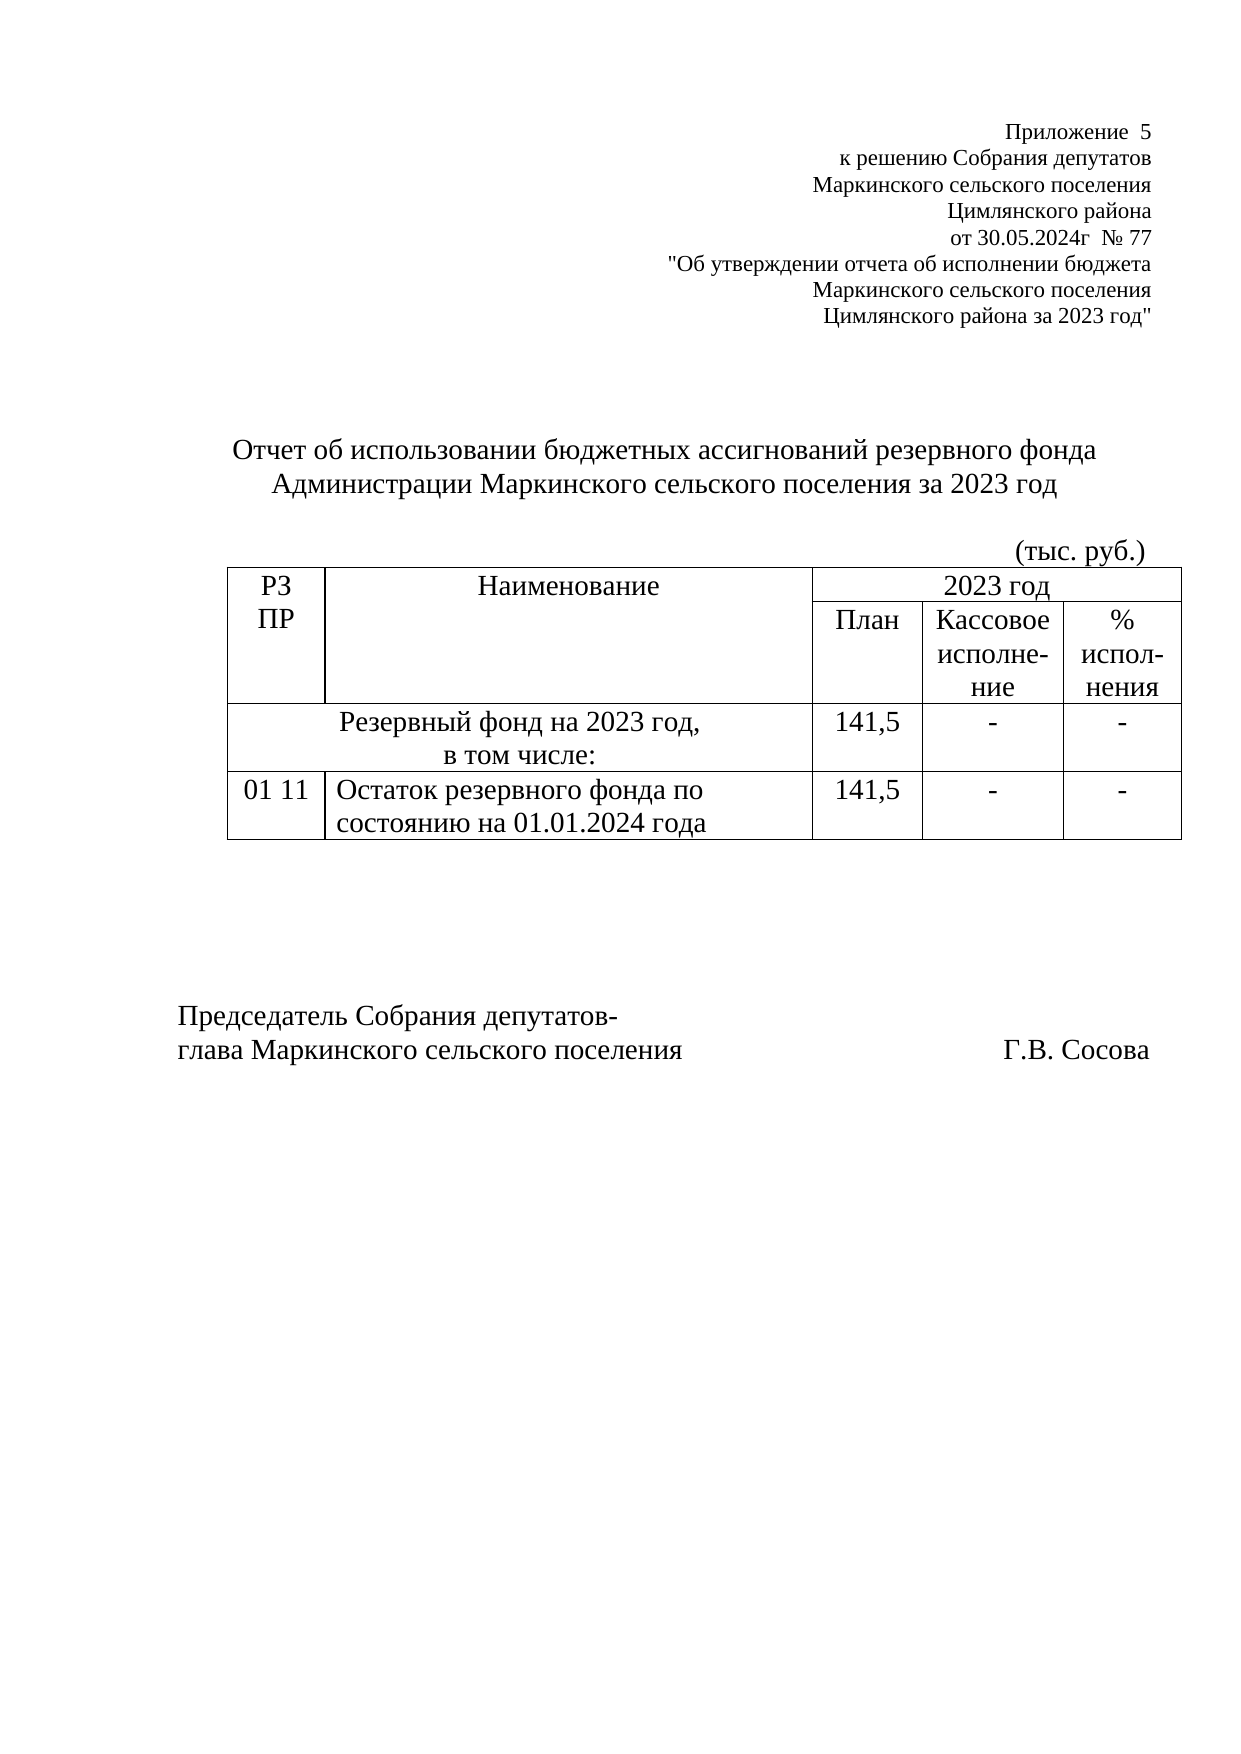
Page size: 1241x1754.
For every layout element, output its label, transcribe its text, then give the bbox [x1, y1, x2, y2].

text Отчет об использовании бюджетных ассигнований резервного фонда Администрации Маркинского сельского поселения за 2023 год [177, 432, 1152, 499]
table_cell - [1064, 704, 1181, 771]
text Маркинского сельского поселения [177, 276, 1152, 303]
table_cell План [813, 602, 922, 703]
text глава Маркинского сельского поселения Г.В. Сосова [177, 1032, 1152, 1065]
table_header РЗ ПР [228, 568, 324, 703]
text Председатель Собрания депутатов- [177, 998, 1152, 1032]
text к решению Собрания депутатов [177, 144, 1152, 171]
table_header Наименование [326, 568, 812, 703]
text от 30.05.2024г № 77 [177, 223, 1152, 250]
table_cell 141,5 [813, 772, 922, 839]
table_header 2023 год [813, 568, 1181, 601]
table_cell Остаток резервного фонда по состоянию на 01.01.2024 года [326, 772, 812, 839]
text Маркинского сельского поселения [177, 171, 1152, 197]
table_cell 01 11 [228, 772, 324, 839]
text Цимлянского района [177, 197, 1152, 223]
table_cell - [923, 772, 1063, 839]
table_cell Резервный фонд на 2023 год, в том числе: [228, 704, 812, 771]
table_cell - [1064, 772, 1181, 839]
table_cell Кассовое исполне-ние [923, 602, 1063, 703]
table_cell 141,5 [813, 704, 922, 771]
table_cell - [923, 704, 1063, 771]
text Приложение 5 [121, 118, 1152, 144]
table_cell % испол-нения [1064, 602, 1181, 703]
text "Об утверждении отчета об исполнении бюджета [177, 250, 1152, 276]
text Цимлянского района за 2023 год" [177, 303, 1152, 329]
text (тыс. руб.) [177, 533, 1152, 567]
